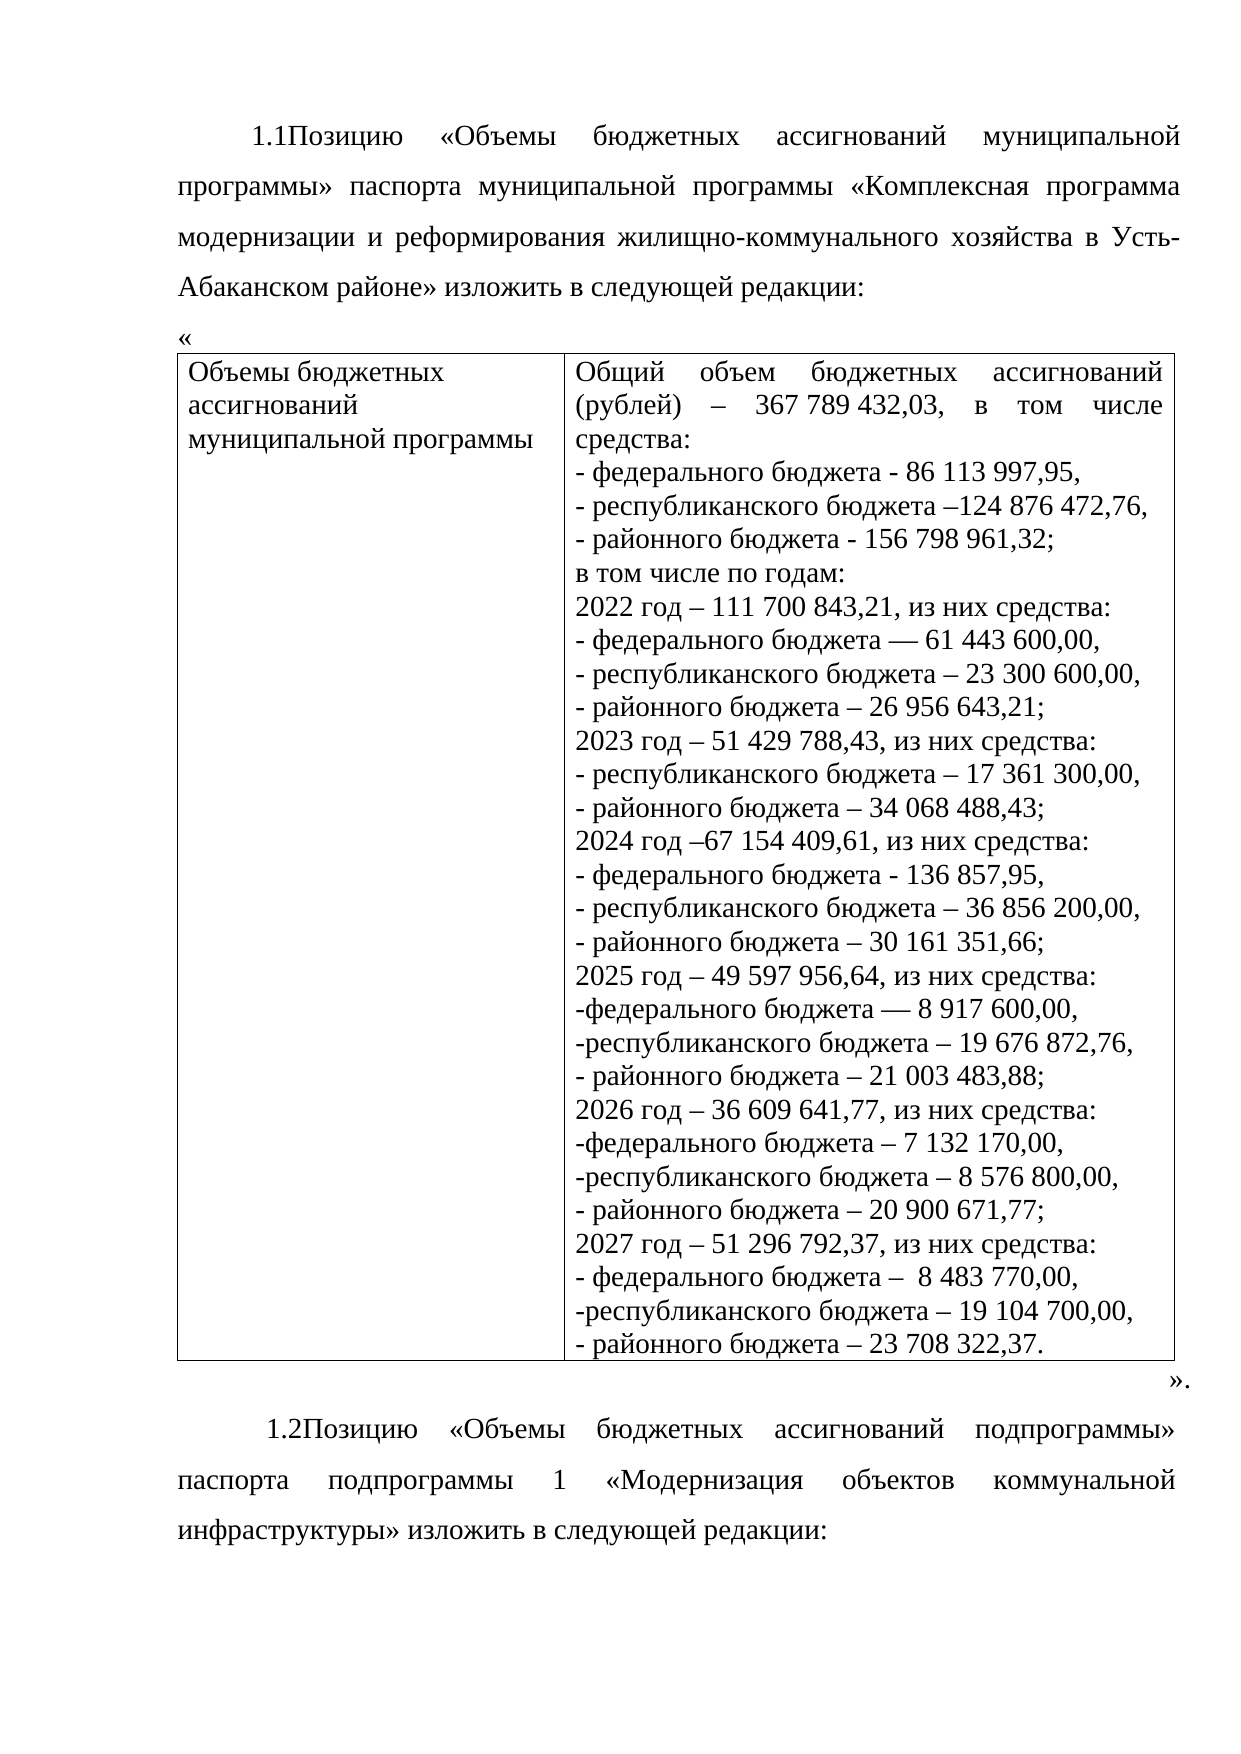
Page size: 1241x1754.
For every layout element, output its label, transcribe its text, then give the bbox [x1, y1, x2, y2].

text « [177, 319, 1181, 353]
table_header Объемы бюджетных ассигнований муниципальной программы [178, 354, 564, 1360]
text 1.1Позицию «Объемы бюджетных ассигнований муниципальной программы» паспорта муниципальной программы «Комплексная программа модернизации и реформирования жилищно-коммунального хозяйства в Усть-Абаканском районе» изложить в следующей редакции: [177, 118, 1181, 303]
table_header Общий объем бюджетных ассигнований (рублей) – 367 789 432,03, в том числе средства: - федерального бюджета - 86 113 997,95, - республиканского бюджета –124 876 472,76, - районного бюджета - 156 798 961,32; в том числе по годам: 2022 год – 111 700 843,21, из них средства: - федерального бюджета — 61 443 600,00, - республиканского бюджета – 23 300 600,00, - районного бюджета – 26 956 643,21; 2023 год – 51 429 788,43, из них средства: - республиканского бюджета – 17 361 300,00, - районного бюджета – 34 068 488,43; 2024 год –67 154 409,61, из них средства: - федерального бюджета - 136 857,95, - республиканского бюджета – 36 856 200,00, - районного бюджета – 30 161 351,66; 2025 год – 49 597 956,64, из них средства: -федерального бюджета — 8 917 600,00, -республиканского бюджета – 19 676 872,76, - районного бюджета – 21 003 483,88; 2026 год – 36 609 641,77, из них средства: -федерального бюджета – 7 132 170,00, -республиканского бюджета – 8 576 800,00, - районного бюджета – 20 900 671,77; 2027 год – 51 296 792,37, из них средства: - федерального бюджета – 8 483 770,00, -республиканского бюджета – 19 104 700,00, - районного бюджета – 23 708 322,37. [565, 354, 1174, 1360]
text 1.2Позицию «Объемы бюджетных ассигнований подпрограммы» паспорта подпрограммы 1 «Модернизация объектов коммунальной инфраструктуры» изложить в следующей редакции: [177, 1412, 1176, 1546]
text ». [177, 1361, 1191, 1395]
